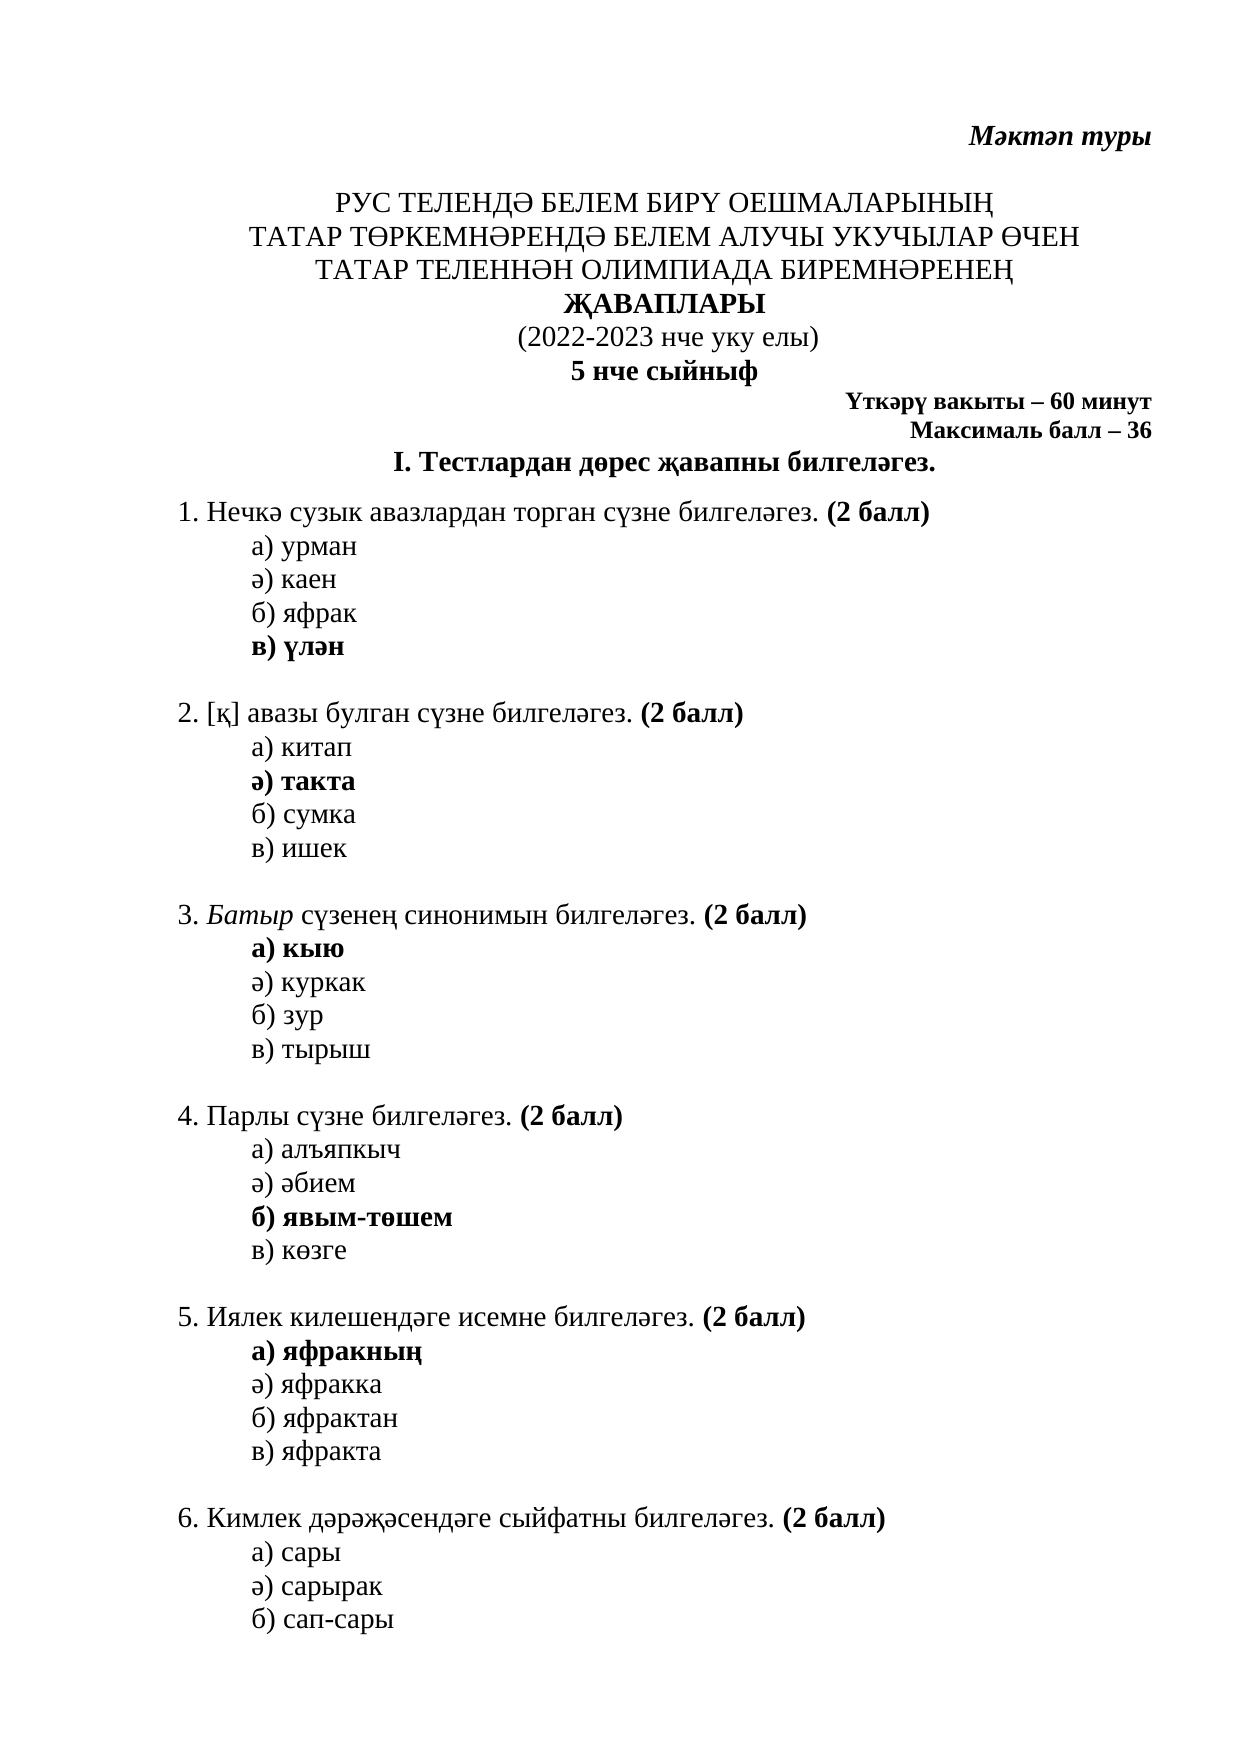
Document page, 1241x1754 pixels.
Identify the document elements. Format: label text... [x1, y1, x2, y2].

text 4. Парлы сүзне билгеләгез. (2 балл) [177, 1098, 1152, 1132]
text в) ишек [177, 830, 1152, 863]
text а) алъяпкыч [177, 1132, 1152, 1165]
text в) яфракта [177, 1433, 1152, 1467]
text 6. Кимлек дәрәҗәсендәге сыйфатны билгеләгез. (2 балл) [177, 1501, 1152, 1534]
text ә) әбием [177, 1165, 1152, 1199]
text ТАТАР ТЕЛЕННӘН ОЛИМПИАДА БИРЕМНӘРЕНЕҢ [177, 252, 1152, 286]
text б) сап-сары [177, 1601, 1152, 1635]
text а) китап [177, 729, 1152, 763]
text в) тырыш [177, 1031, 1152, 1064]
text в) үлән [177, 628, 1152, 662]
text а) кыю [177, 930, 1152, 964]
text 3. Батыр сүзенең синонимын билгеләгез. (2 балл) [177, 897, 1152, 930]
text а) урман [177, 528, 1152, 561]
text ә) сарырак [177, 1568, 1152, 1601]
text ҖАВАПЛАРЫ [177, 286, 1152, 319]
text ә) куркак [177, 964, 1152, 997]
text а) яфракның [177, 1333, 1152, 1366]
text ТАТАР ТӨРКЕМНӘРЕНДӘ БЕЛЕМ АЛУЧЫ УКУЧЫЛАР ӨЧЕН [177, 219, 1152, 252]
text РУС ТЕЛЕНДӘ БЕЛЕМ БИРҮ ОЕШМАЛАРЫНЫҢ [177, 185, 1152, 219]
text 5. Иялек килешендәге исемне билгеләгез. (2 балл) [177, 1299, 1152, 1333]
text ә) каен [177, 561, 1152, 595]
text ә) такта [177, 763, 1152, 796]
text б) зур [177, 997, 1152, 1031]
text Мәктәп туры [177, 118, 1152, 152]
text Үткәрү вакыты – 60 минут [177, 386, 1152, 415]
text (2022-2023 нче уку елы) [177, 319, 1152, 353]
text б) яфрактан [177, 1400, 1152, 1433]
text I. Тестлардан дөрес җавапны билгеләгез. [177, 444, 1152, 477]
text Максималь балл – 36 [177, 415, 1152, 444]
text а) сары [177, 1534, 1152, 1568]
text б) сумка [177, 796, 1152, 830]
text б) яфрак [177, 595, 1152, 628]
text 1. Нечкә сузык авазлардан торган сүзне билгеләгез. (2 балл) [177, 494, 1152, 528]
text 2. [қ] авазы булган сүзне билгеләгез. (2 балл) [177, 696, 1152, 729]
text 5 нче сыйныф [177, 353, 1152, 386]
text б) явым-төшем [177, 1199, 1152, 1232]
text ә) яфракка [177, 1366, 1152, 1400]
text в) көзге [177, 1232, 1152, 1266]
